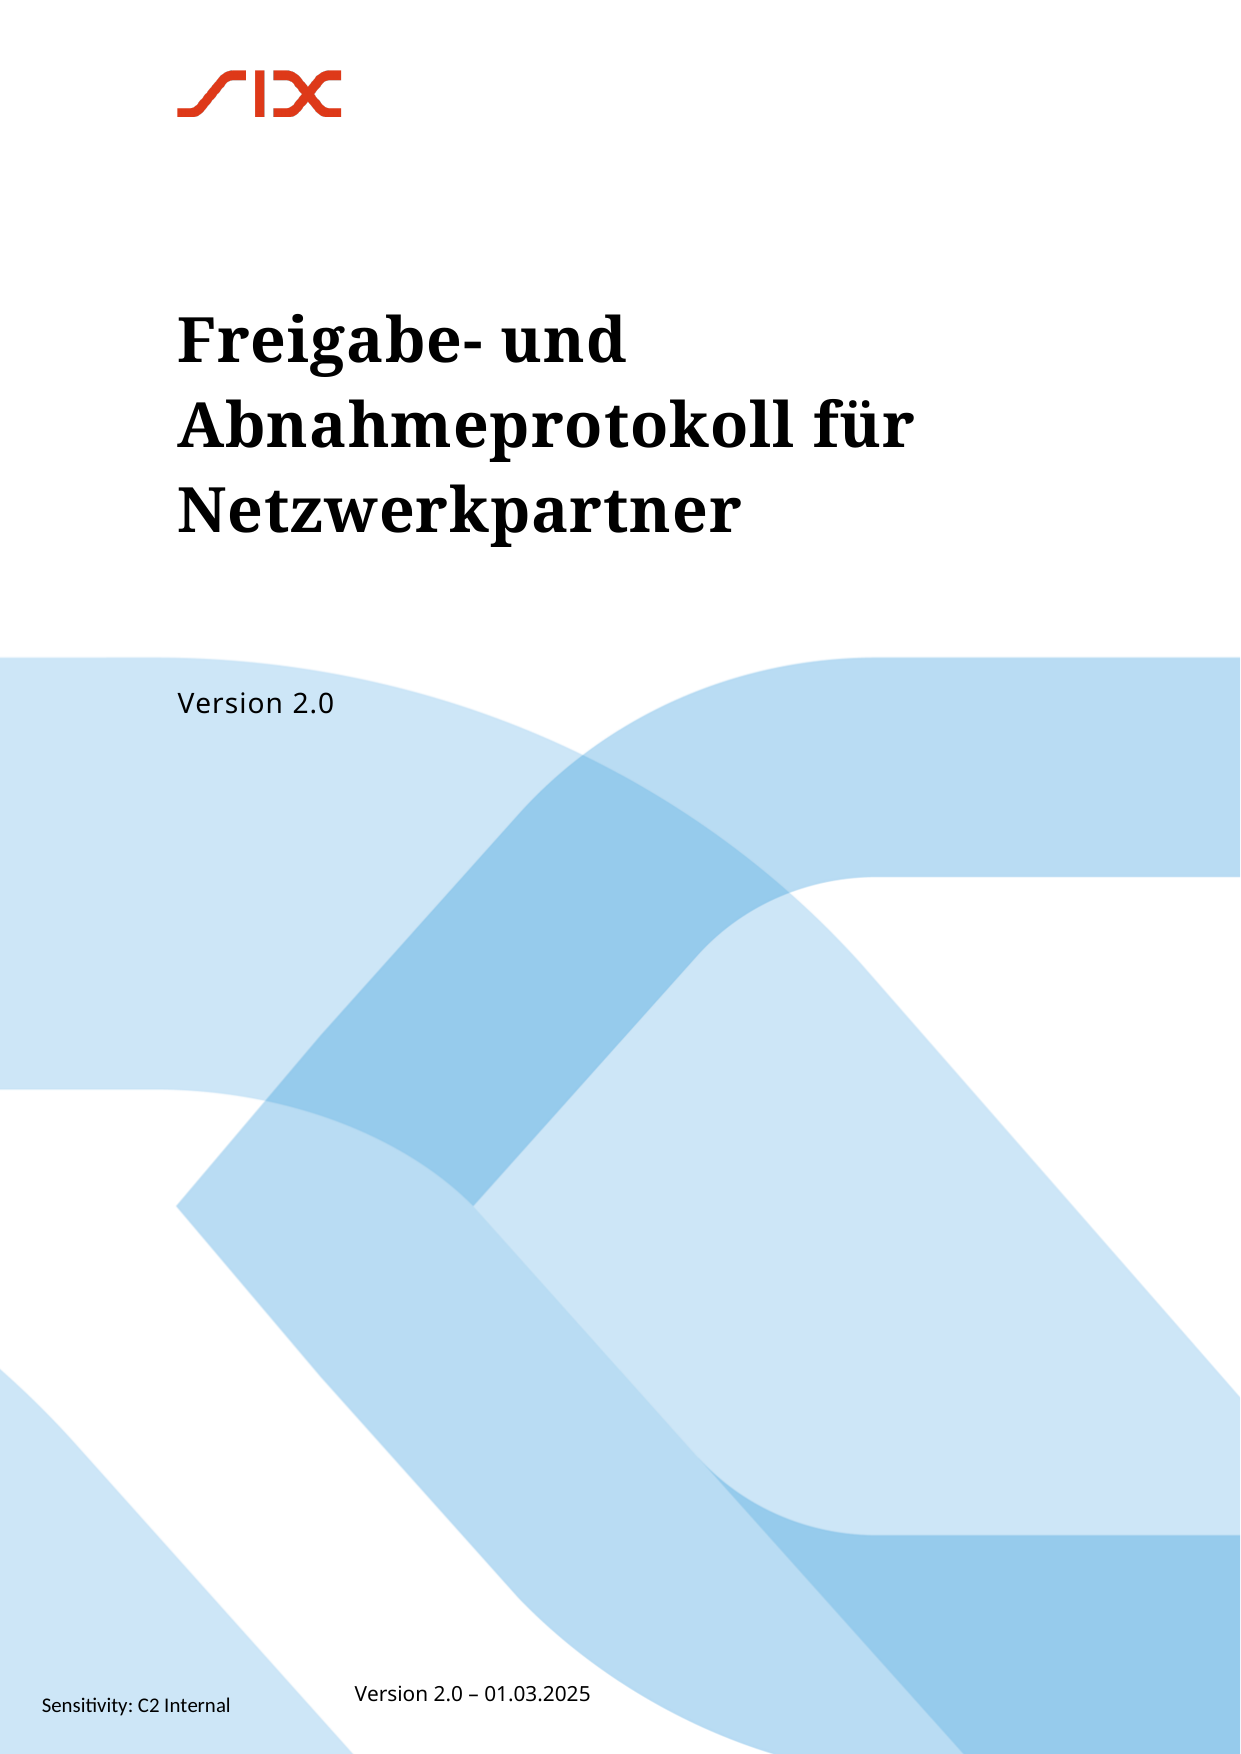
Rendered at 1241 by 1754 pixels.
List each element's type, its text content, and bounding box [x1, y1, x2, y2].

text Version 2.0 [177, 684, 1033, 722]
text Freigabe- und Abnahmeprotokoll für Netzwerkpartner [177, 295, 1033, 551]
picture [0, 70, 1241, 1754]
